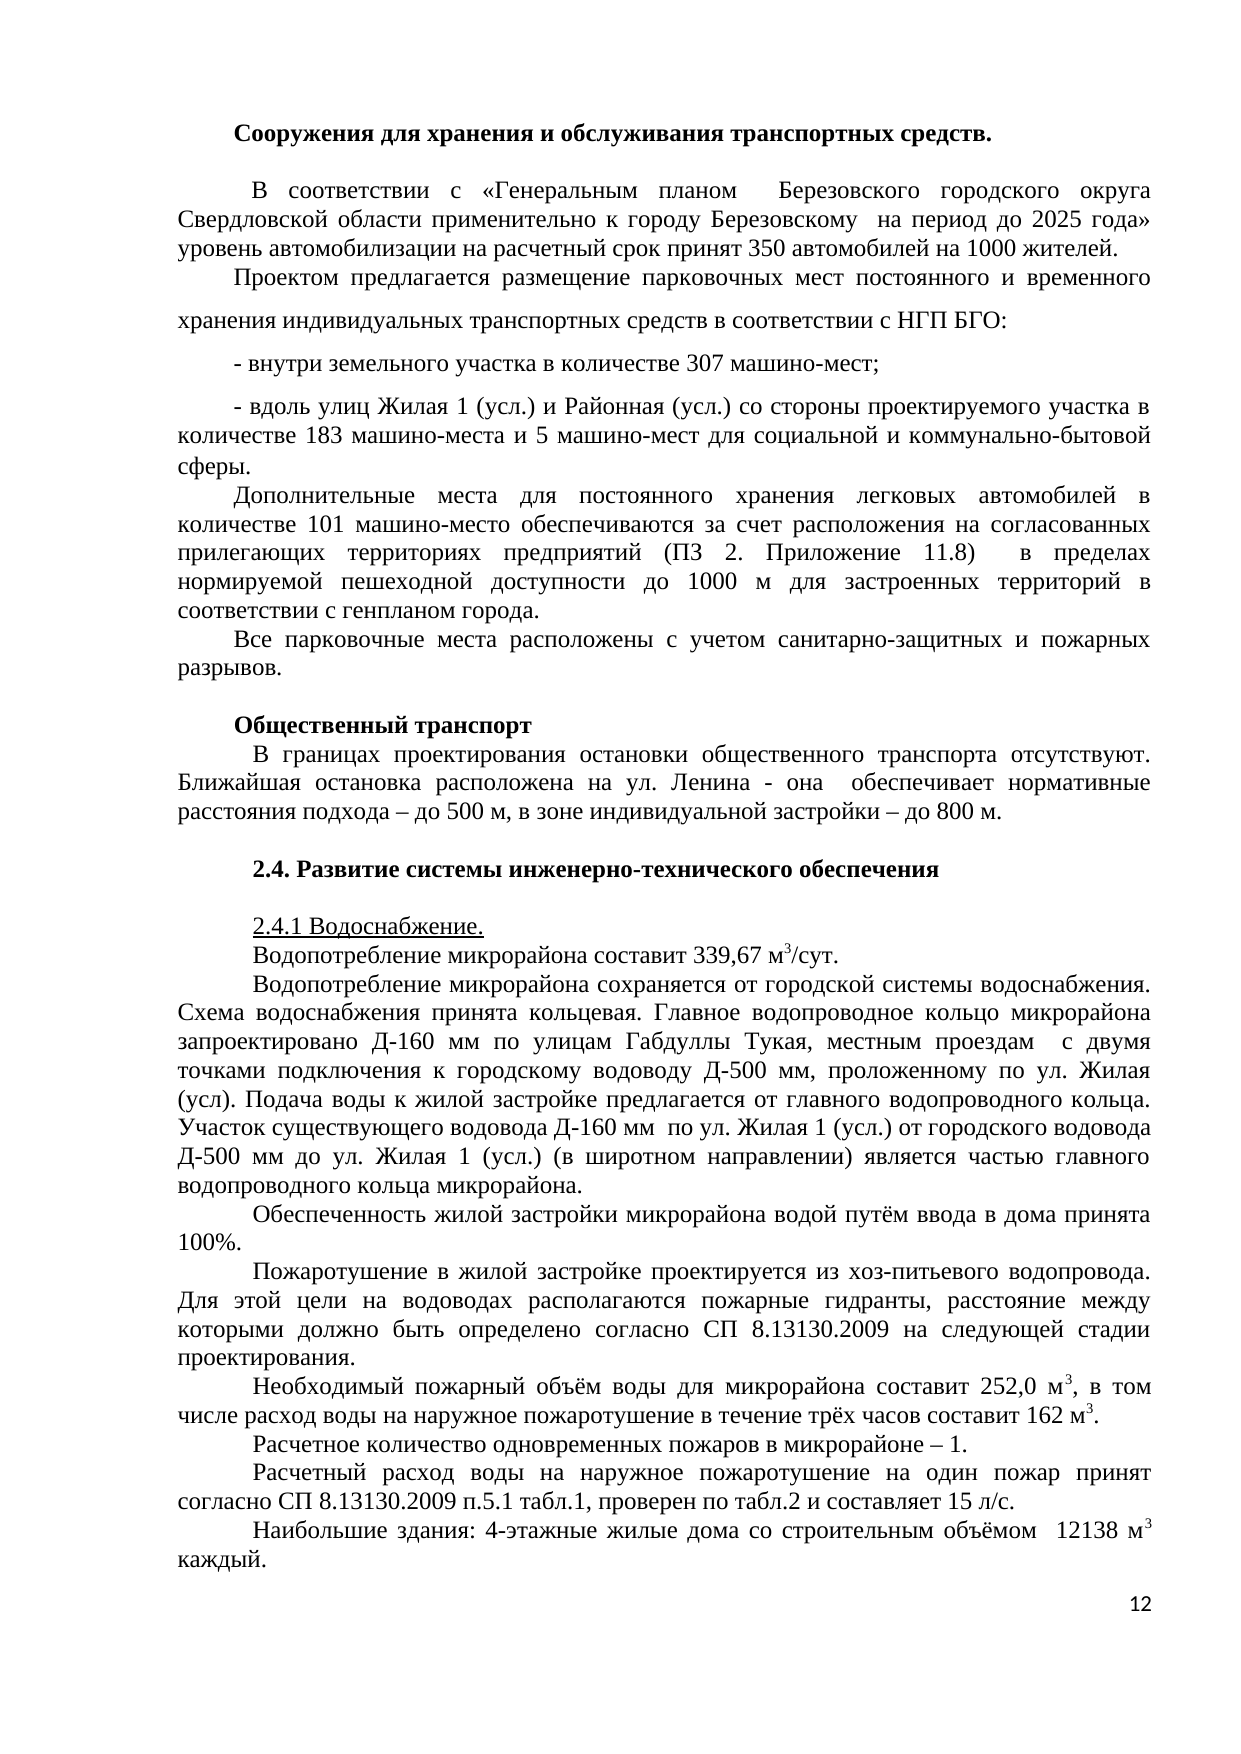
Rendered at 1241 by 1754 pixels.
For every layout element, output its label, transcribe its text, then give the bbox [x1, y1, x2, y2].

text 2.4.1 Водоснабжение. [177, 911, 1152, 940]
text Дополнительные места для постоянного хранения легковых автомобилей в количестве 101 машино-место обеспечиваются за счет расположения на согласованных прилегающих территориях предприятий (ПЗ 2. Приложение 11.8) в пределах нормируемой пешеходной доступности до 1000 м для застроенных территорий в соответствии с генпланом города. [177, 480, 1152, 624]
text Все парковочные места расположены с учетом санитарно-защитных и пожарных разрывов. [177, 624, 1152, 681]
text Проектом предлагается размещение парковочных мест постоянного и временного хранения индивидуальных транспортных средств в соответствии с НГП БГО: [177, 262, 1152, 334]
text Необходимый пожарный объём воды для микрорайона составит , в том числе расход воды на наружное пожаротушение в течение трёх часов составит . [177, 1371, 1152, 1429]
text Обеспеченность жилой застройки микрорайона водой путём ввода в дома принята 100%. [177, 1199, 1152, 1256]
text - внутри земельного участка в количестве 307 машино-мест; [177, 348, 1152, 377]
text Сооружения для хранения и обслуживания транспортных средств. [177, 118, 1152, 147]
text Водопотребление микрорайона сохраняется от городской системы водоснабжения. Схема водоснабжения принята кольцевая. Главное водопроводное кольцо микрорайона запроектировано Д- по улицам Габдуллы Тукая, местным проездам с двумя точками подключения к городскому водоводу Д-, проложенному по ул. Жилая (усл). Подача воды к жилой застройке предлагается от главного водопроводного кольца. Участок существующего водовода Д- по ул. Жилая 1 (усл.) от городского водовода Д- до ул. Жилая 1 (усл.) (в широтном направлении) является частью главного водопроводного кольца микрорайона. [177, 969, 1152, 1199]
text - вдоль улиц Жилая 1 (усл.) и Районная (усл.) со стороны проектируемого участка в количестве 183 машино-места и 5 машино-мест для социальной и коммунально-бытовой сферы. [177, 391, 1152, 480]
text 2.4. Развитие системы инженерно-технического обеспечения [177, 854, 1152, 882]
text Пожаротушение в жилой застройке проектируется из хоз-питьевого водопровода. Для этой цели на водоводах располагаются пожарные гидранты, расстояние между которыми должно быть определено согласно СП 8.13130.2009 на следующей стадии проектирования. [177, 1256, 1152, 1371]
text В соответствии с «Генеральным планом Березовского городского округа Свердловской области применительно к городу Березовскому на период до 2025 года» уровень автомобилизации на расчетный срок принят 350 автомобилей на 1000 жителей. [177, 176, 1152, 262]
text Водопотребление микрорайона составит 339,67 м3/сут. [177, 940, 1152, 969]
text Наибольшие здания: 4-этажные жилые дома со строительным объёмом 12138 м3 каждый. [177, 1515, 1152, 1572]
text Расчетное количество одновременных пожаров в микрорайоне – 1. [177, 1429, 1152, 1457]
text В границах проектирования остановки общественного транспорта отсутствуют. Ближайшая остановка расположена на ул. Ленина - она обеспечивает нормативные расстояния подхода – до 500 м, в зоне индивидуальной застройки – до . [177, 739, 1152, 825]
text Расчетный расход воды на наружное пожаротушение на один пожар принят согласно СП 8.13130.2009 п.5.1 табл.1, проверен по табл.2 и составляет 15 л/с. [177, 1457, 1152, 1515]
text Общественный транспорт [177, 710, 1154, 739]
